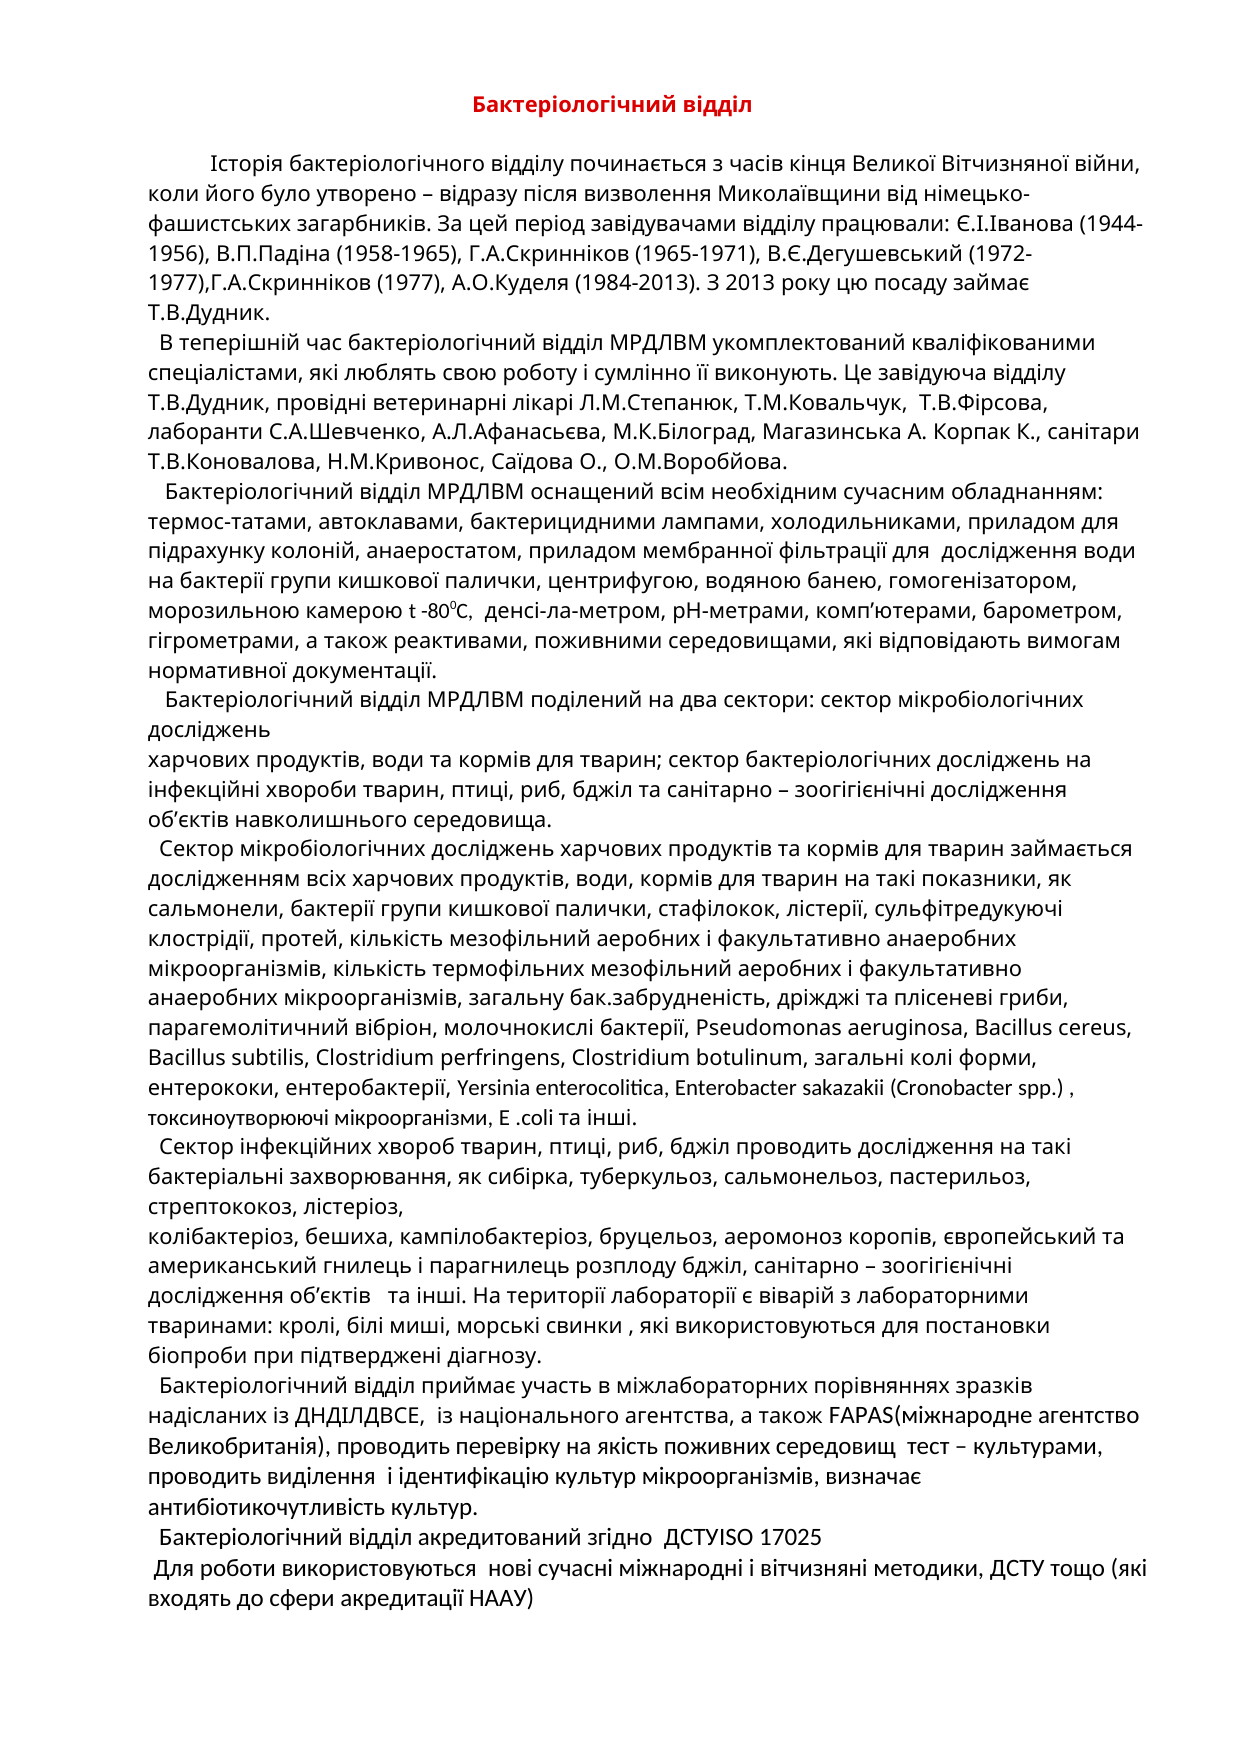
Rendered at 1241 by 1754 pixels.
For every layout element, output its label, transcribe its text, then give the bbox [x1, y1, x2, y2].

text Бактеріологічний відділ акредитований згідно ДСТУISO 17025 [148, 1522, 1152, 1552]
text Бактеріологічний відділ приймає участь в міжлабораторних порівняннях зразків надісланих із ДНДІЛДВСЕ, із національного агентства, а також FAPAS(міжнародне агентство Великобританія), проводить перевірку на якість поживних середовищ тест – культурами, проводить виділення і ідентифікацію культур мікроорганізмів, визначає антибіотикочутливість культур. [148, 1369, 1152, 1522]
text американський гнилець і парагнилець розплоду бджіл, санітарно – зоогігієнічні дослідження об’єктів та інші. На території лабораторії є віварій з лабораторними тваринами: кролі, білі миші, морські свинки , які використовуються для постановки біопроби при підтверджені діагнозу. [148, 1250, 1152, 1369]
text Бактеріологічний відділ [148, 88, 1152, 118]
text Історія бактеріологічного відділу починається з часів кінця Великої Вітчизняної війни, коли його було утворено – відразу після визволення Миколаївщини від німецько-фашистських загарбників. За цей період завідувачами відділу працювали: Є.І.Іванова (1944-1956), В.П.Падіна (1958-1965), Г.А.Скринніков (1965-1971), В.Є.Дегушевський (1972-1977),Г.А.Скринніков (1977), А.О.Куделя (1984-2013). З 2013 року цю посаду займає Т.В.Дудник. [148, 148, 1152, 327]
text Сектор мікробіологічних досліджень харчових продуктів та кормів для тварин займається дослідженням всіх харчових продуктів, води, кормів для тварин на такі показники, як сальмонели, бактерії групи кишкової палички, стафілокок, лістерії, сульфітредукуючі клострідії, протей, кількість мезофільний аеробних і факультативно анаеробних мікроорганізмів, кількість термофільних мезофільний аеробних і факультативно анаеробних мікроорганізмів, загальну бак.забрудненість, дріжджі та плісеневі гриби, парагемолітичний вібріон, молочнокислі бактерії, Pseudomonas aeruginosa, Bacillus cereus, Bacillus subtilis, Clostridium perfringens, Clostridium botulіnum, загальні колі форми, ентерококи, ентеробактерії, Yersinia enterocolitica, Enterobacter sakazakii (Cronobacter spp.) , токсиноутворюючі мікроорганізми, E .coli та інші. [148, 833, 1152, 1131]
text спеціалістами, які люблять свою роботу і сумлінно її виконують. Це завідуюча відділу Т.В.Дудник, провідні ветеринарні лікарі Л.М.Степанюк, Т.М.Ковальчук, Т.В.Фірсова, лаборанти С.А.Шевченко, А.Л.Афанасьєва, М.К.Білоград, Магазинська А. Корпак К., санітари Т.В.Коновалова, Н.М.Кривонос, Саїдова О., О.М.Воробйова. [148, 357, 1152, 476]
text Бактеріологічний відділ МРДЛВМ оснащений всім необхідним сучасним обладнанням: термос-татами, автоклавами, бактерицидними лампами, холодильниками, приладом для підрахунку колоній, анаеростатом, приладом мембранної фільтрації для дослідження води на бактерії групи кишкової палички, центрифугою, водяною банею, гомогенізатором, морозильною камерою t -800С, денсі-ла-метром, рН-метрами, комп’ютерами, барометром, гігрометрами, а також реактивами, поживними середовищами, які відповідають вимогам нормативної документації. [148, 476, 1152, 684]
text В теперішній час бактеріологічний відділ МРДЛВМ укомплектований кваліфікованими [148, 327, 1152, 357]
text Бактеріологічний відділ МРДЛВМ поділений на два сектори: сектор мікробіологічних досліджень [148, 684, 1152, 744]
text Для роботи використовуються нові сучасні міжнародні і вітчизняні методики, ДСТУ тощо (які входять до сфери акредитації НААУ) [148, 1552, 1152, 1613]
text Сектор інфекційних хвороб тварин, птиці, риб, бджіл проводить дослідження на такі бактеріальні захворювання, як сибірка, туберкульоз, сальмонельоз, пастерильоз, стрептококоз, лістеріоз, [148, 1131, 1152, 1221]
text харчових продуктів, води та кормів для тварин; сектор бактеріологічних досліджень на інфекційні хвороби тварин, птиці, риб, бджіл та санітарно – зоогігієнічні дослідження об’єктів навколишнього середовища. [148, 744, 1152, 833]
text колібактеріоз, бешиха, кампілобактеріоз, бруцельоз, аеромоноз коропів, європейський та [148, 1221, 1152, 1250]
